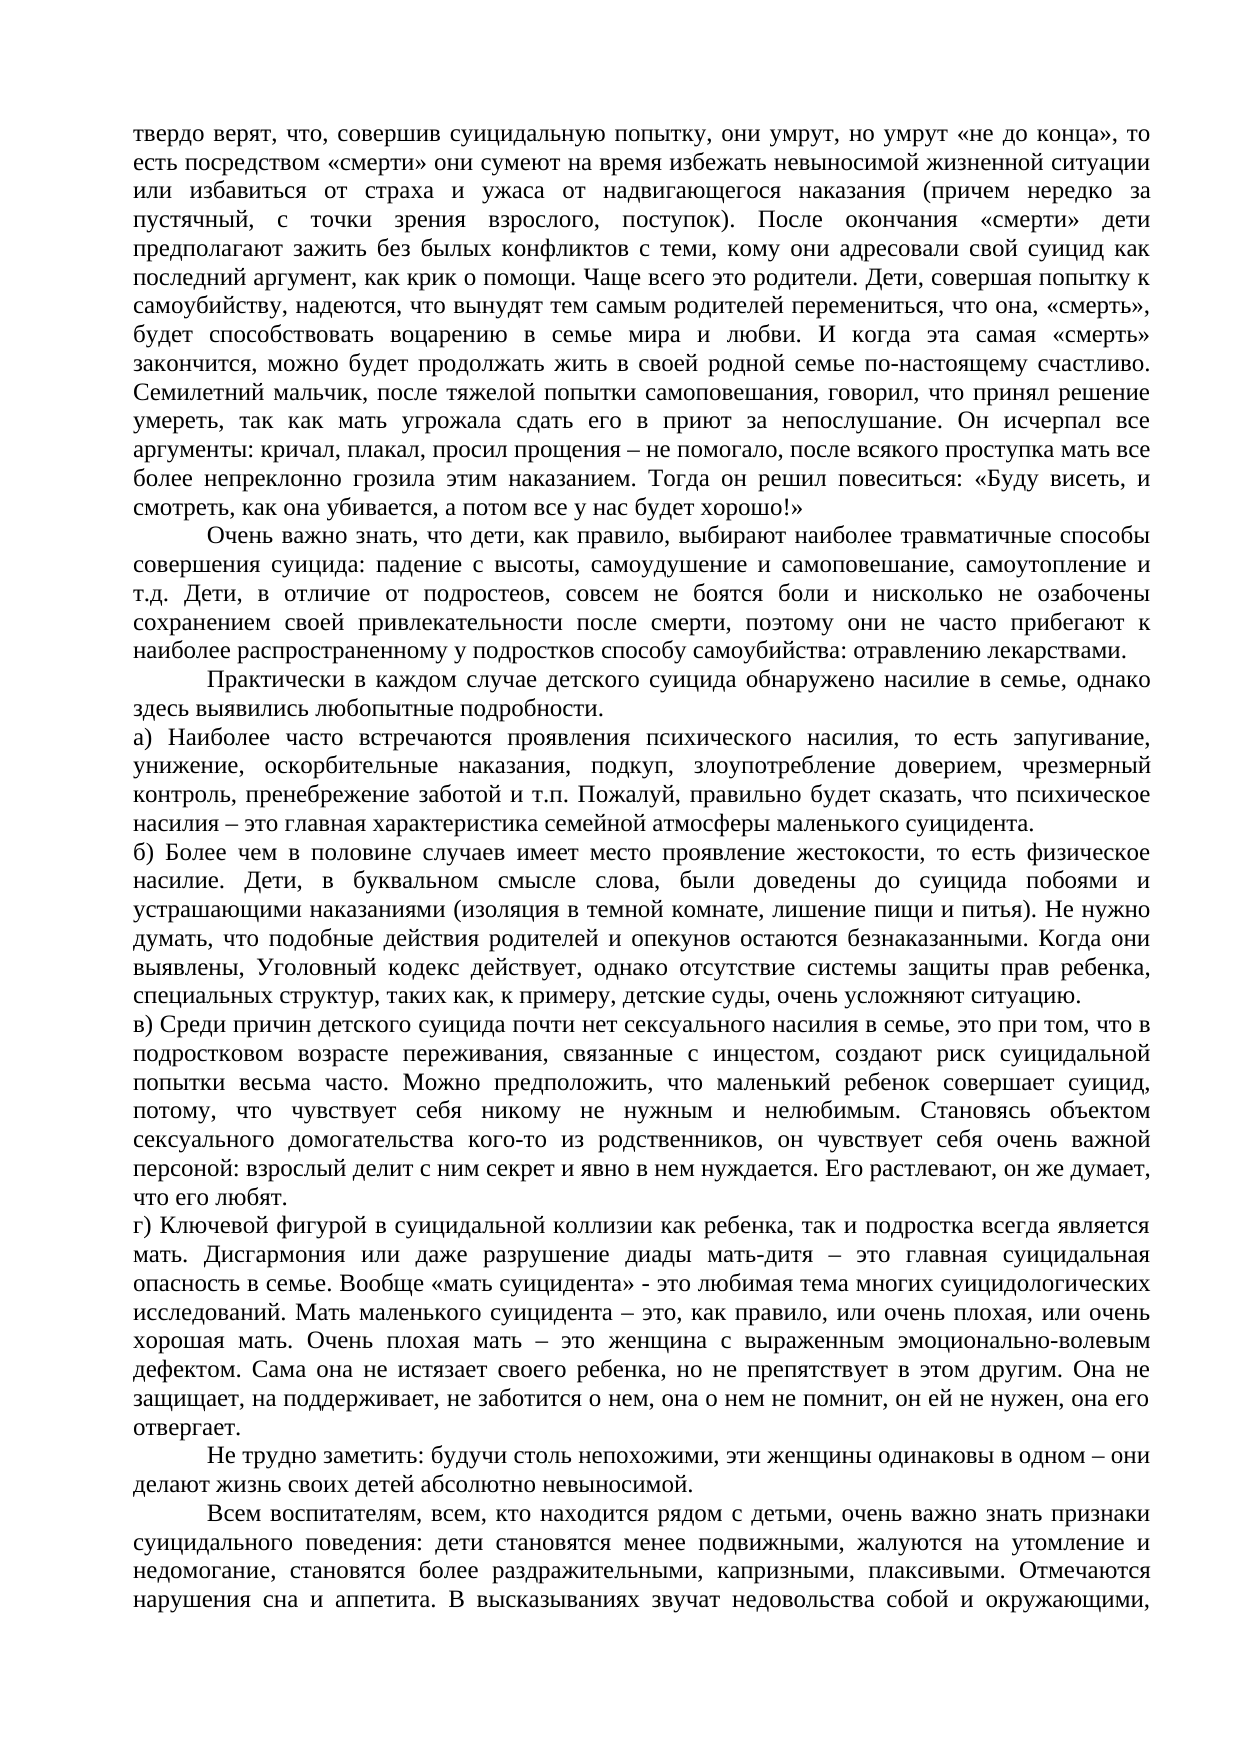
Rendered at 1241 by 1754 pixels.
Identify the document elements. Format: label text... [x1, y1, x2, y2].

list б) Более чем в половине случаев имеет место проявление жестокости, то есть физическое насилие. Дети, в буквальном смысле слова, были доведены до суицида побоями и устрашающими наказаниями (изоляция в темной комнате, лишение пищи и питья). Не нужно думать, что подобные действия родителей и опекунов остаются безнаказанными. Когда они выявлены, Уголовный кодекс действует, однако отсутствие системы защиты прав ребенка, специальных структур, таких как, к примеру, детские суды, очень усложняют ситуацию. [133, 837, 1152, 1009]
list г) Ключевой фигурой в суицидальной коллизии как ребенка, так и подростка всегда является мать. Дисгармония или даже разрушение диады мать-дитя – это главная суицидальная опасность в семье. Вообще «мать суицидента» - это любимая тема многих суицидологических исследований. Мать маленького суицидента – это, как правило, или очень плохая, или очень хорошая мать. Очень плохая мать – это женщина с выраженным эмоционально-волевым дефектом. Сама она не истязает своего ребенка, но не препятствует в этом другим. Она не защищает, на поддерживает, не заботится о нем, она о нем не помнит, он ей не нужен, она его отвергает. [133, 1211, 1152, 1441]
list Не трудно заметить: будучи столь непохожими, эти женщины одинаковы в одном – они делают жизнь своих детей абсолютно невыносимой. [133, 1441, 1152, 1498]
list Очень важно знать, что дети, как правило, выбирают наиболее травматичные способы совершения суицида: падение с высоты, самоудушение и самоповешание, самоутопление и т.д. Дети, в отличие от подростеов, совсем не боятся боли и нисколько не озабочены сохранением своей привлекательности после смерти, поэтому они не часто прибегают к наиболее распространенному у подростков способу самоубийства: отравлению лекарствами. [133, 521, 1152, 664]
list а) Наиболее часто встречаются проявления психического насилия, то есть запугивание, унижение, оскорбительные наказания, подкуп, злоупотребление доверием, чрезмерный контроль, пренебрежение заботой и т.п. Пожалуй, правильно будет сказать, что психическое насилия – это главная характеристика семейной атмосферы маленького суицидента. [133, 722, 1152, 837]
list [133, 118, 1152, 521]
list в) Среди причин детского суицида почти нет сексуального насилия в семье, это при том, что в подростковом возрасте переживания, связанные с инцестом, создают риск суицидальной попытки весьма часто. Можно предположить, что маленький ребенок совершает суицид, потому, что чувствует себя никому не нужным и нелюбимым. Становясь объектом сексуального домогательства кого-то из родственников, он чувствует себя очень важной персоной: взрослый делит с ним секрет и явно в нем нуждается. Его растлевают, он же думает, что его любят. [133, 1009, 1152, 1211]
list Практически в каждом случае детского суицида обнаружено насилие в семье, однако здесь выявились любопытные подробности. [133, 664, 1152, 722]
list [133, 1498, 1152, 1613]
